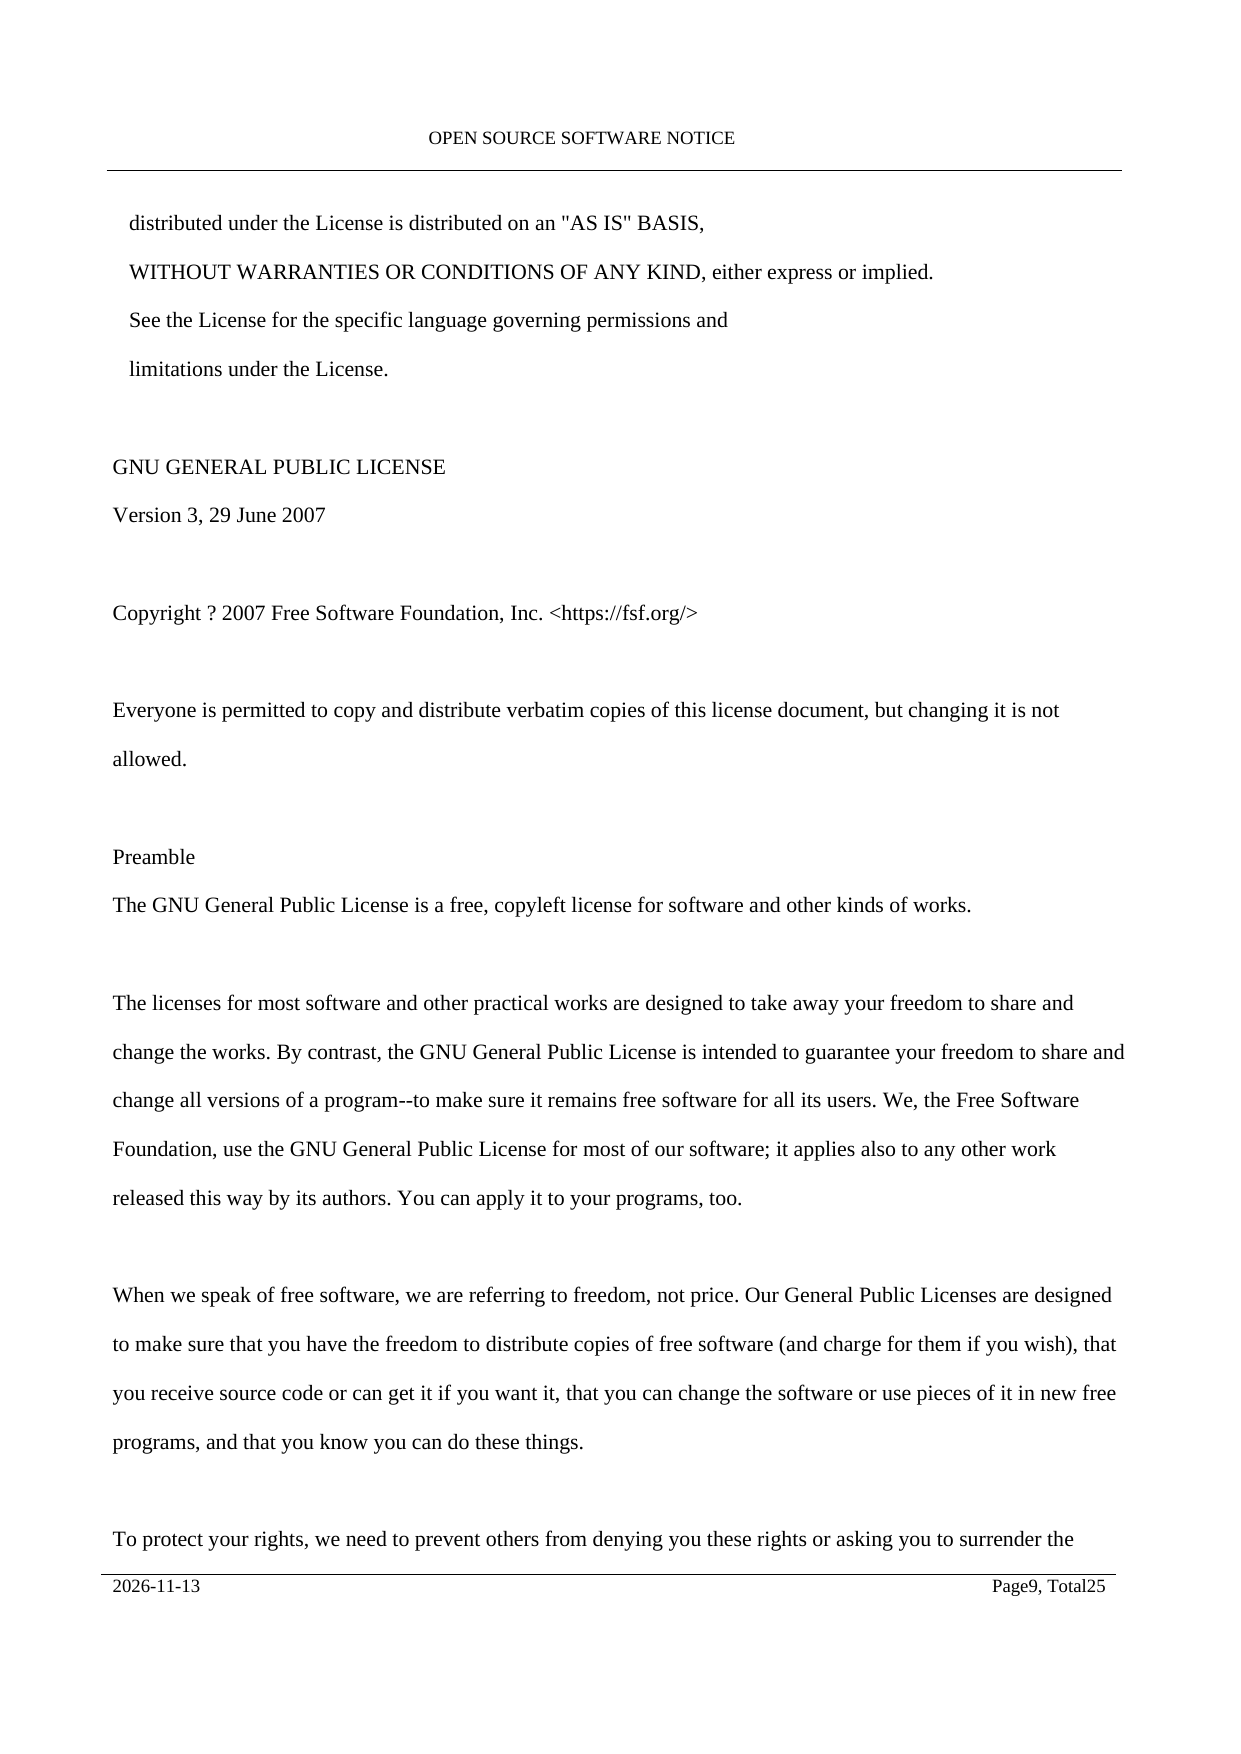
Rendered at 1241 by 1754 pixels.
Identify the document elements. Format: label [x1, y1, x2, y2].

text [112, 206, 1128, 1555]
